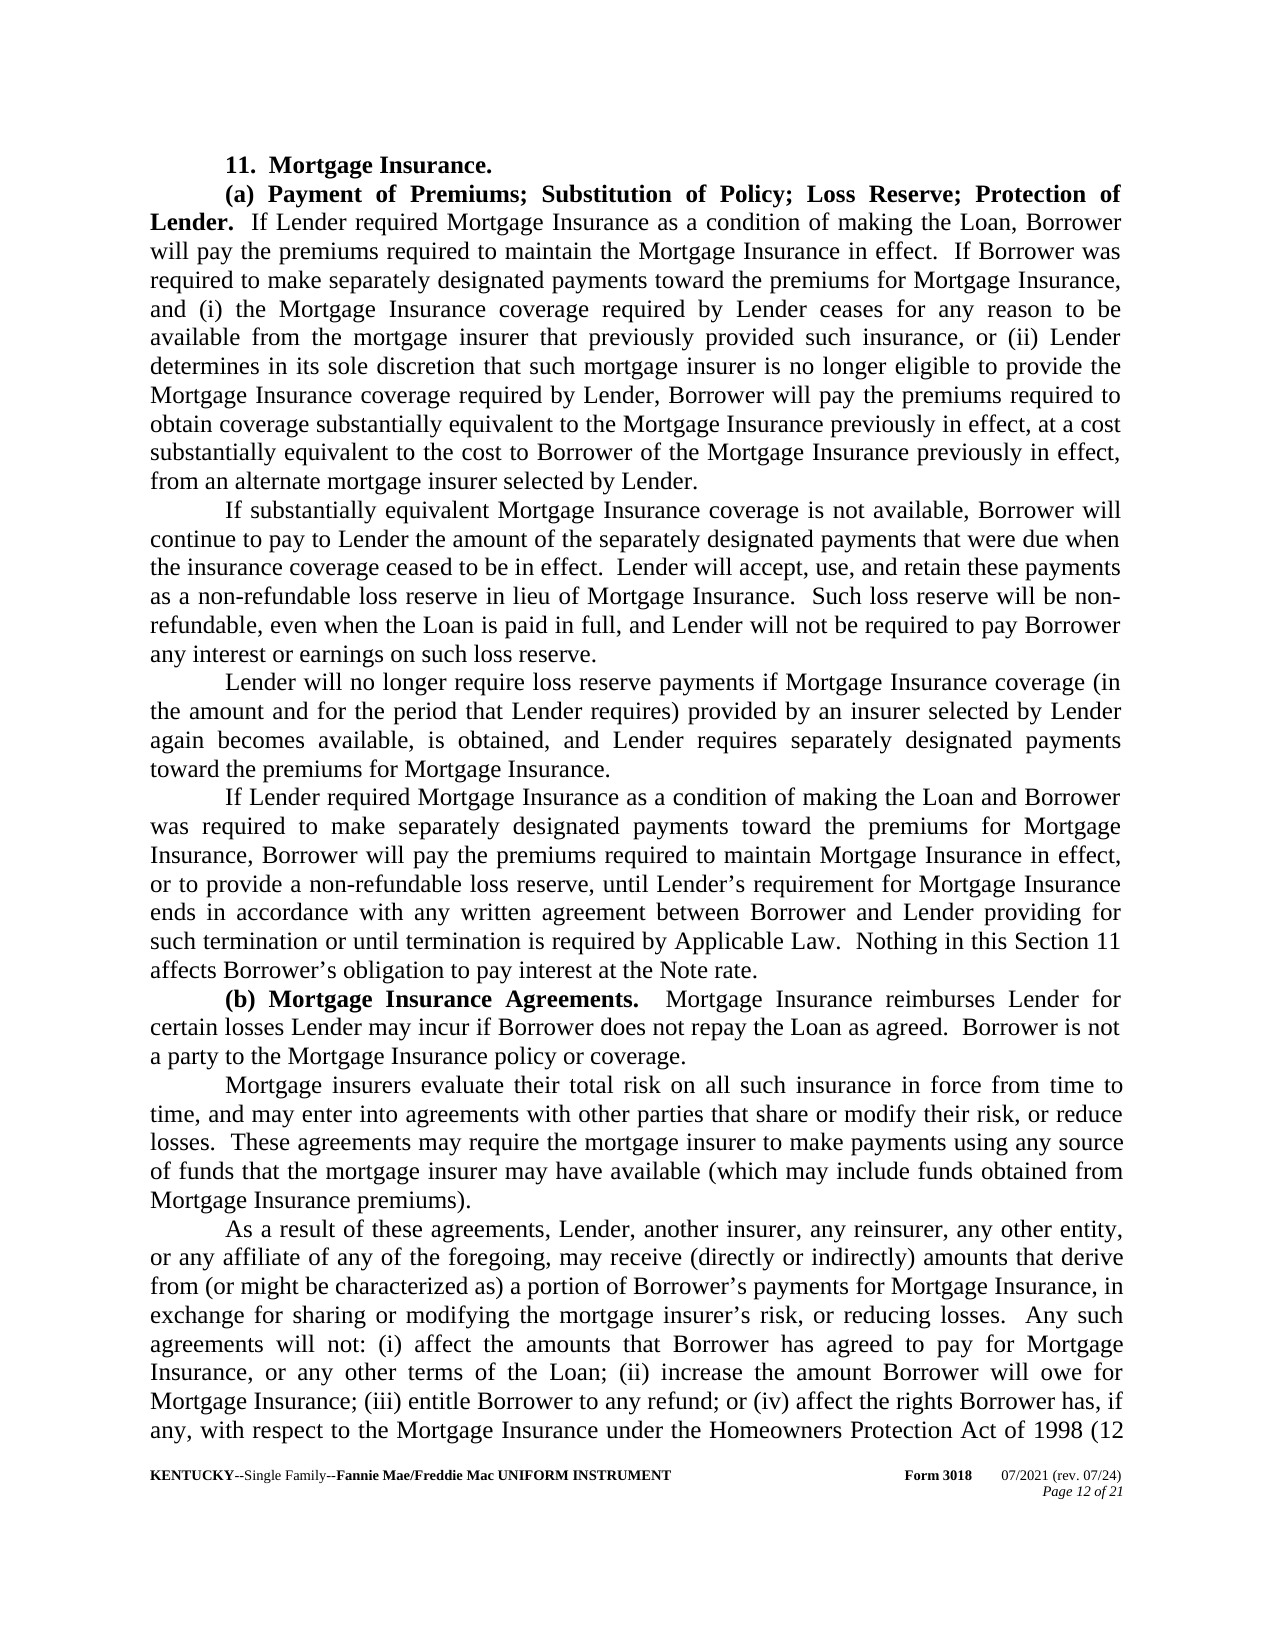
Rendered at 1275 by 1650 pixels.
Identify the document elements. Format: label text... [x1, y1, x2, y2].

text If substantially equivalent Mortgage Insurance coverage is not available, Borrower will continue to pay to Lender the amount of the separately designated payments that were due when the insurance coverage ceased to be in effect. Lender will accept, use, and retain these payments as a non-refundable loss reserve in lieu of Mortgage Insurance. Such loss reserve will be non-refundable, even when the Loan is paid in full, and Lender will not be required to pay Borrower any interest or earnings on such loss reserve. [150, 495, 1122, 667]
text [150, 1214, 1125, 1444]
text 11. Mortgage Insurance. [150, 150, 1122, 179]
text Lender will no longer require loss reserve payments if Mortgage Insurance coverage (in the amount and for the period that Lender requires) provided by an insurer selected by Lender again becomes available, is obtained, and Lender requires separately designated payments toward the premiums for Mortgage Insurance. [150, 667, 1122, 782]
text If Lender required Mortgage Insurance as a condition of making the Loan and Borrower was required to make separately designated payments toward the premiums for Mortgage Insurance, Borrower will pay the premiums required to maintain Mortgage Insurance in effect, or to provide a non-refundable loss reserve, until Lender’s requirement for Mortgage Insurance ends in accordance with any written agreement between Borrower and Lender providing for such termination or until termination is required by Applicable Law. Nothing in this Section 11 affects Borrower’s obligation to pay interest at the Note rate. [150, 782, 1122, 984]
text (a) Payment of Premiums; Substitution of Policy; Loss Reserve; Protection of Lender. If Lender required Mortgage Insurance as a condition of making the Loan, Borrower will pay the premiums required to maintain the Mortgage Insurance in effect. If Borrower was required to make separately designated payments toward the premiums for Mortgage Insurance, and (i) the Mortgage Insurance coverage required by Lender ceases for any reason to be available from the mortgage insurer that previously provided such insurance, or (ii) Lender determines in its sole discretion that such mortgage insurer is no longer eligible to provide the Mortgage Insurance coverage required by Lender, Borrower will pay the premiums required to obtain coverage substantially equivalent to the Mortgage Insurance previously in effect, at a cost substantially equivalent to the cost to Borrower of the Mortgage Insurance previously in effect, from an alternate mortgage insurer selected by Lender. [150, 179, 1122, 495]
text (b) Mortgage Insurance Agreements. Mortgage Insurance reimburses Lender for certain losses Lender may incur if Borrower does not repay the Loan as agreed. Borrower is not a party to the Mortgage Insurance policy or coverage. [150, 984, 1121, 1070]
text Mortgage insurers evaluate their total risk on all such insurance in force from time to time, and may enter into agreements with other parties that share or modify their risk, or reduce losses. These agreements may require the mortgage insurer to make payments using any source of funds that the mortgage insurer may have available (which may include funds obtained from Mortgage Insurance premiums). [150, 1070, 1125, 1214]
